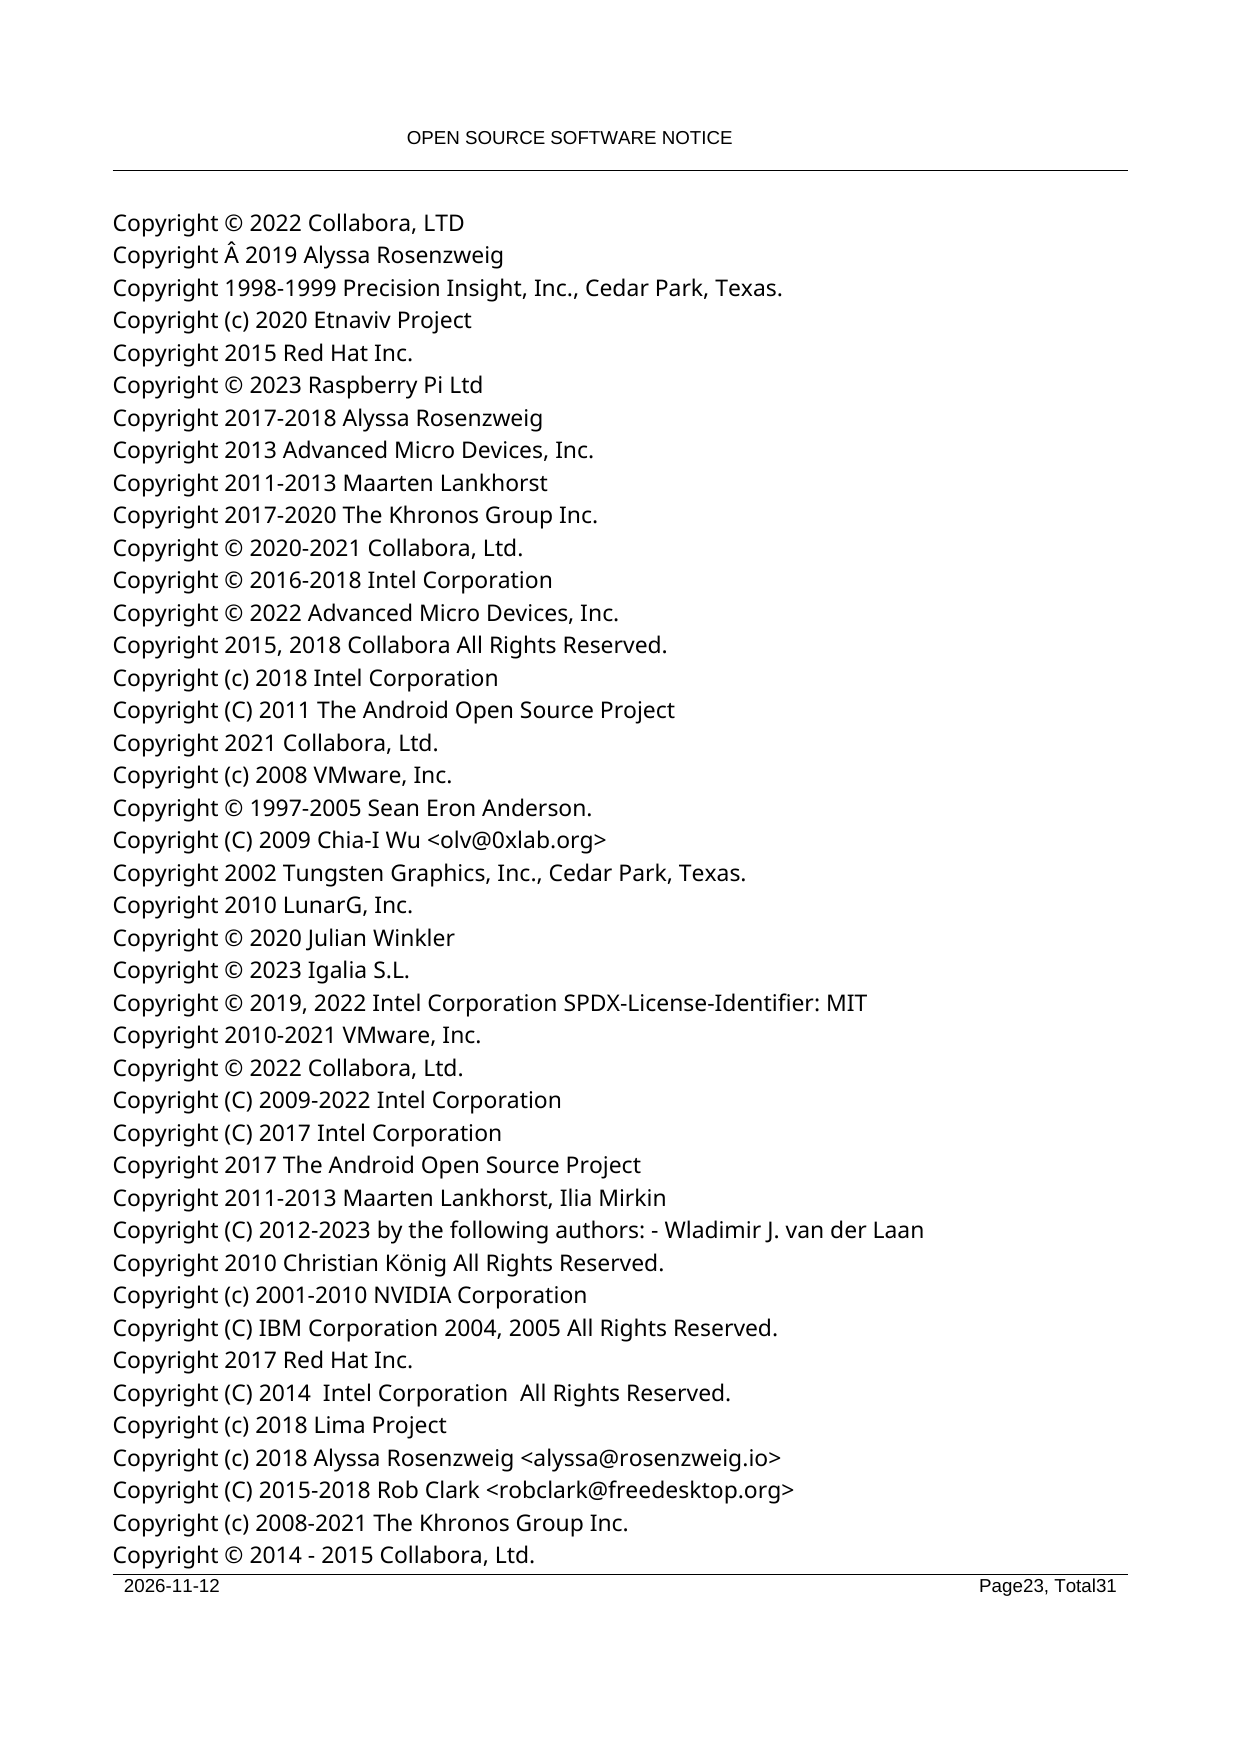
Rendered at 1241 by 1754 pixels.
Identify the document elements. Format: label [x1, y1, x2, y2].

text [112, 206, 1128, 1571]
